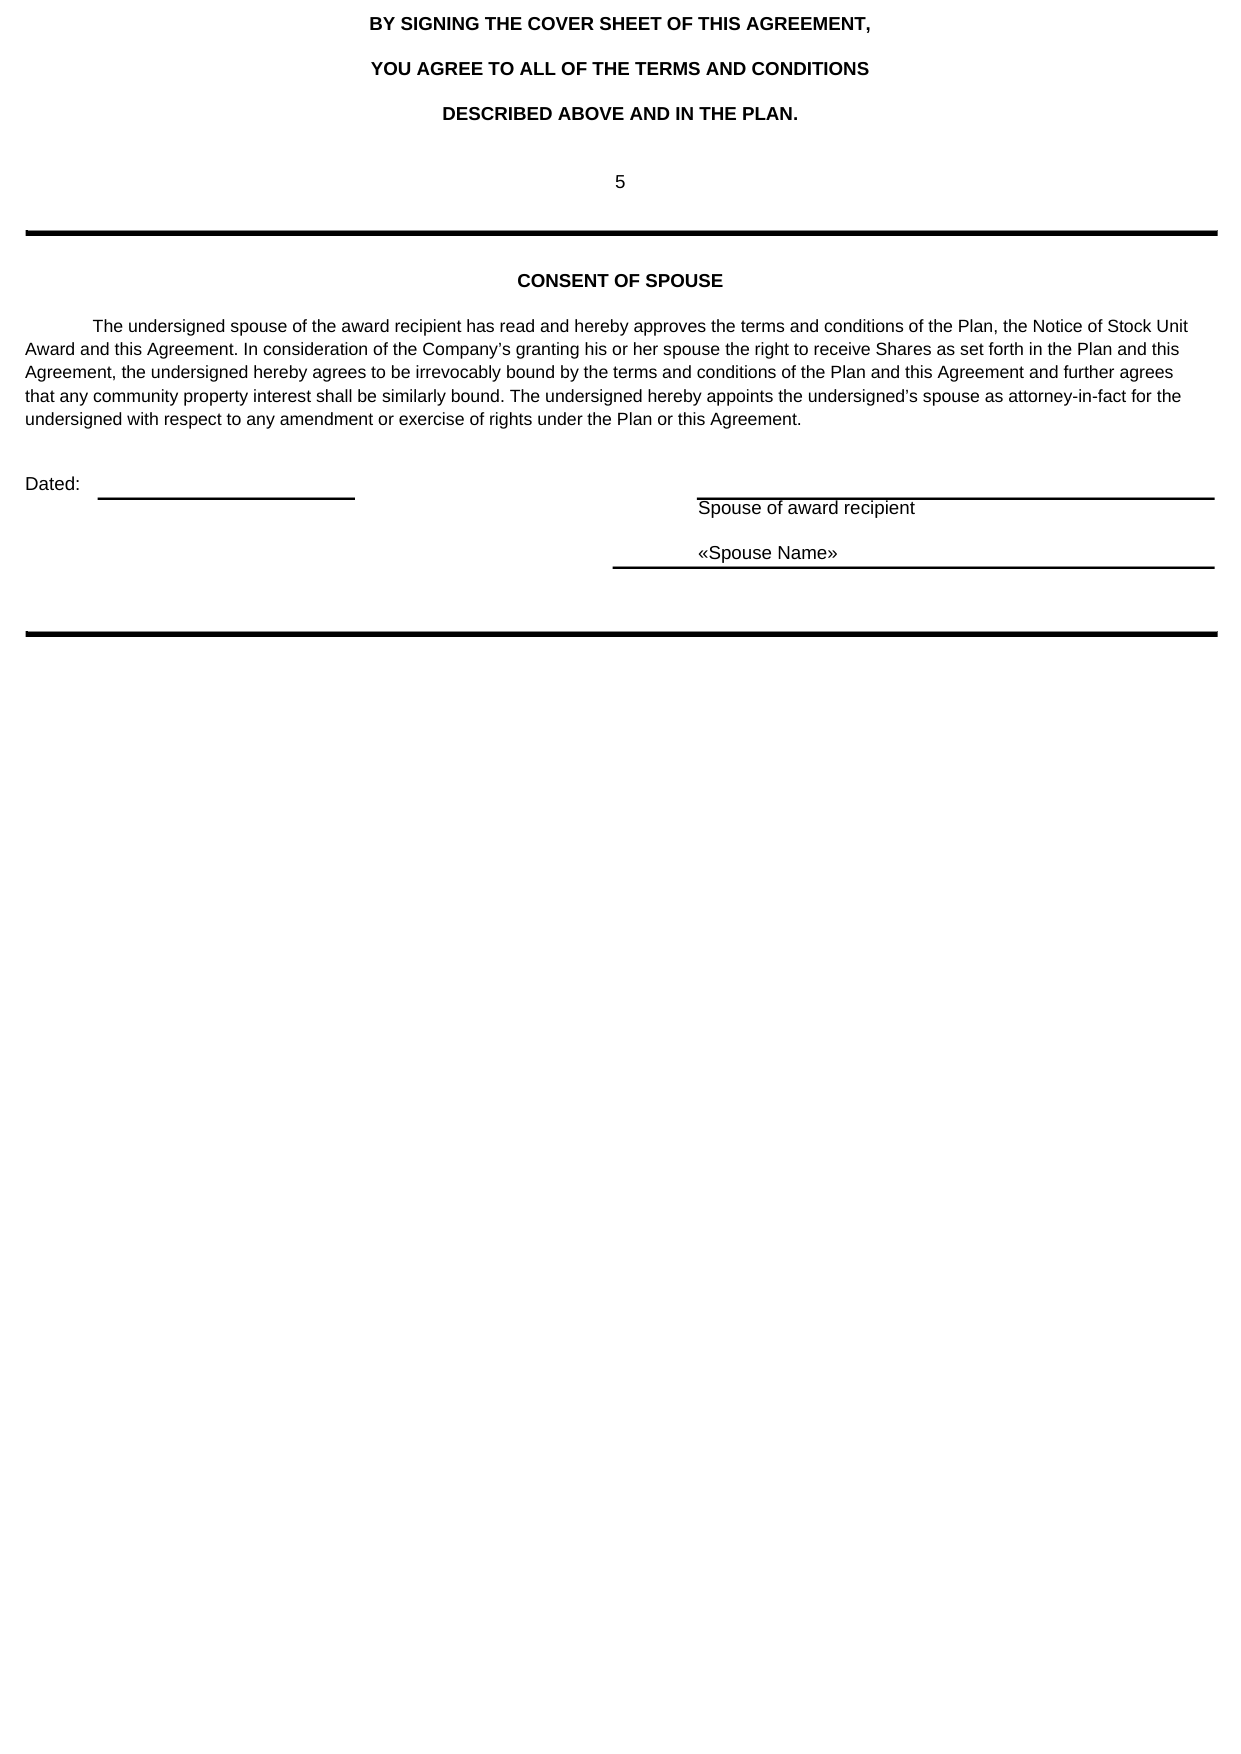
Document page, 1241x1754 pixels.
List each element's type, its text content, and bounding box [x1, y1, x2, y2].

text BY SIGNING THE COVER SHEET OF THIS AGREEMENT, [25, 13, 1215, 34]
text The undersigned spouse of the award recipient has read and hereby approves the terms and conditions of the Plan, the Notice of Stock Unit Award and this Agreement. In consideration of the Company’s granting his or her spouse the right to receive Shares as set forth in the Plan and this Agreement, the undersigned hereby agrees to be irrevocably bound by the terms and conditions of the Plan and this Agreement and further agrees that any community property interest shall be similarly bound. The undersigned hereby appoints the undersigned’s spouse as attorney-in-fact for the undersigned with respect to any amendment or exercise of rights under the Plan or this Agreement. [25, 315, 1201, 429]
text «Spouse Name» [698, 542, 1201, 563]
text DESCRIBED ABOVE AND IN THE PLAN. [25, 103, 1215, 124]
text Dated: [25, 473, 1201, 495]
picture [25, 230, 1218, 236]
text Spouse of award recipient [698, 497, 1201, 519]
text 5 [25, 171, 1215, 192]
picture [25, 631, 1218, 637]
text CONSENT OF SPOUSE [25, 270, 1215, 292]
text YOU AGREE TO ALL OF THE TERMS AND CONDITIONS [25, 58, 1215, 79]
